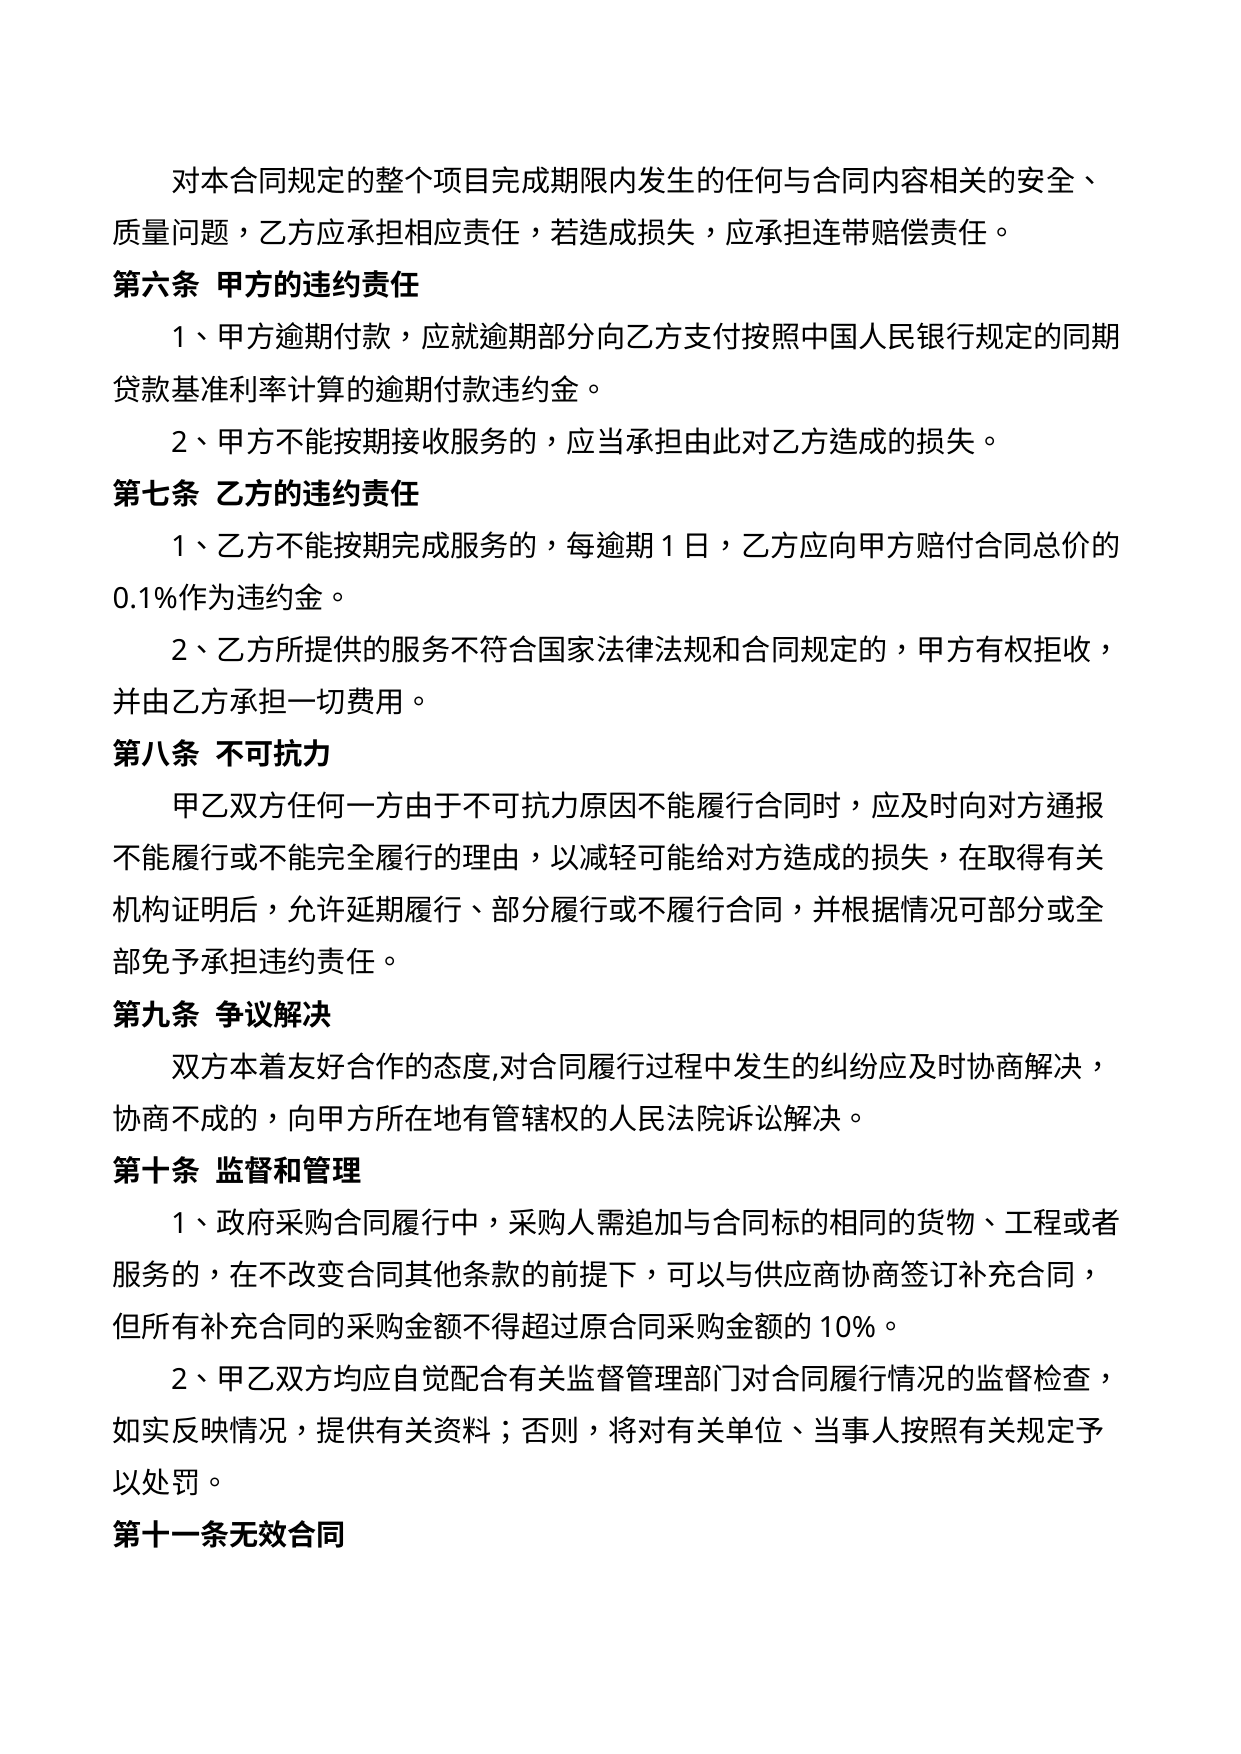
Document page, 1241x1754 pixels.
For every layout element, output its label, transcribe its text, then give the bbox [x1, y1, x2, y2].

text 第九条 争议解决 [112, 983, 1128, 1035]
text 第六条 甲方的违约责任 [112, 254, 1128, 306]
text 第十条 监督和管理 [112, 1139, 1128, 1192]
text 甲乙双方任何一方由于不可抗力原因不能履行合同时，应及时向对方通报不能履行或不能完全履行的理由，以减轻可能给对方造成的损失，在取得有关机构证明后，允许延期履行、部分履行或不履行合同，并根据情况可部分或全部免予承担违约责任。 [112, 775, 1128, 983]
text 2、乙方所提供的服务不符合国家法律法规和合同规定的，甲方有权拒收，并由乙方承担一切费用。 [112, 619, 1128, 723]
text 1、甲方逾期付款，应就逾期部分向乙方支付按照中国人民银行规定的同期贷款基准利率计算的逾期付款违约金。 [112, 306, 1128, 410]
text 第八条 不可抗力 [112, 723, 1128, 775]
text 2、甲方不能按期接收服务的，应当承担由此对乙方造成的损失。 [112, 410, 1128, 462]
text 2、甲乙双方均应自觉配合有关监督管理部门对合同履行情况的监督检查，如实反映情况，提供有关资料；否则，将对有关单位、当事人按照有关规定予以处罚。 [112, 1348, 1128, 1504]
text 第七条 乙方的违约责任 [112, 462, 1128, 514]
text 1、乙方不能按期完成服务的，每逾期1日，乙方应向甲方赔付合同总价的0.1%作为违约金。 [112, 514, 1128, 619]
text 对本合同规定的整个项目完成期限内发生的任何与合同内容相关的安全、质量问题，乙方应承担相应责任，若造成损失，应承担连带赔偿责任。 [112, 150, 1128, 254]
text 第十一条无效合同 [112, 1504, 1128, 1556]
text 1、政府采购合同履行中，采购人需追加与合同标的相同的货物、工程或者服务的，在不改变合同其他条款的前提下，可以与供应商协商签订补充合同，但所有补充合同的采购金额不得超过原合同采购金额的10%。 [112, 1192, 1128, 1348]
text 双方本着友好合作的态度,对合同履行过程中发生的纠纷应及时协商解决，协商不成的，向甲方所在地有管辖权的人民法院诉讼解决。 [112, 1035, 1128, 1139]
